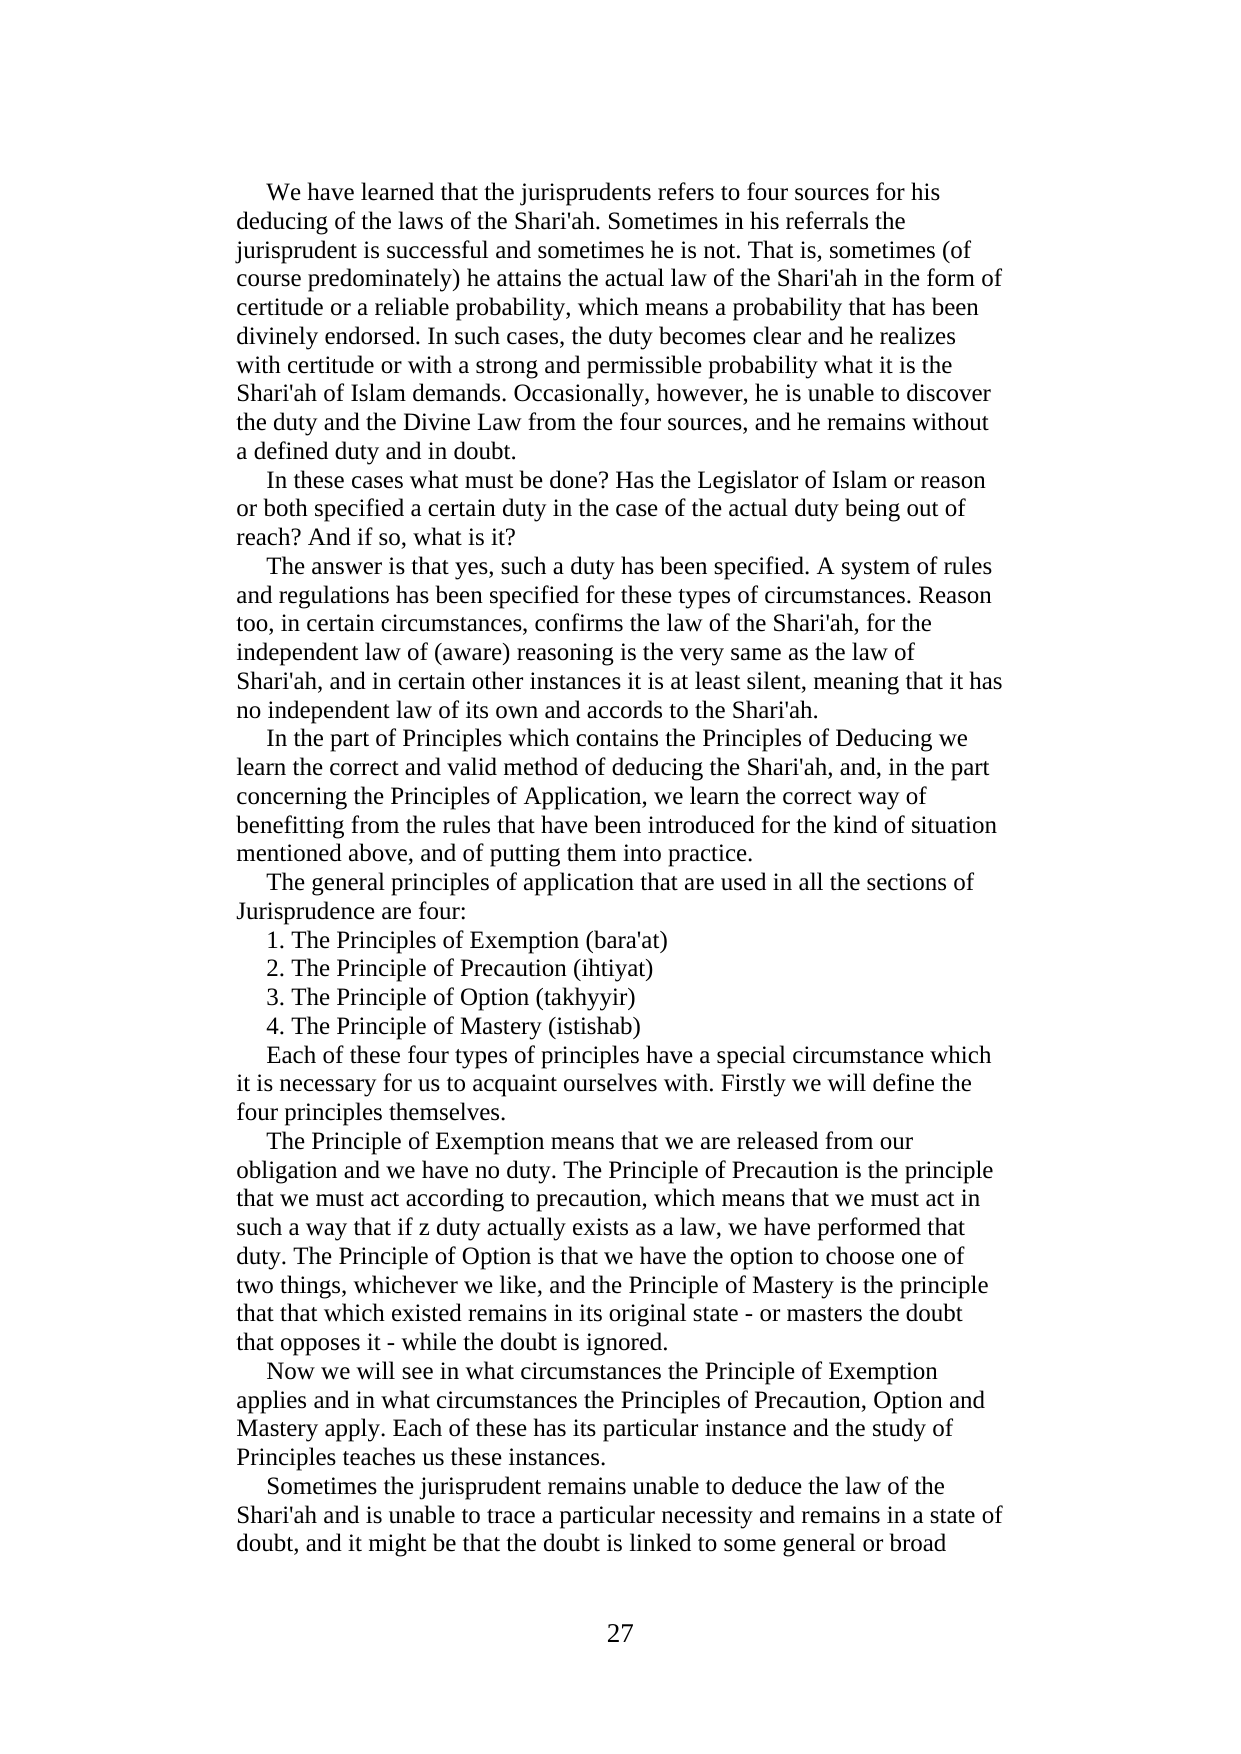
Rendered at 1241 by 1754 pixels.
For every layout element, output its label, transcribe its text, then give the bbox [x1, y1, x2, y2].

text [236, 1471, 1004, 1557]
text Each of these four types of principles have a special circumstance which it is necessary for us to acquaint ourselves with. Firstly we will define the four principles themselves. [236, 1040, 1004, 1126]
text The Principle of Exemption means that we are released from our obligation and we have no duty. The Principle of Precaution is the principle that we must act according to precaution, which means that we must act in such a way that if z duty actually exists as a law, we have performed that duty. The Principle of Option is that we have the option to choose one of two things, whichever we like, and the Principle of Mastery is the principle that that which existed remains in its original state - or masters the doubt that opposes it - while the doubt is ignored. [236, 1126, 1004, 1356]
text 2. The Principle of Precaution (ihtiyat) [236, 953, 1004, 982]
text 4. The Principle of Mastery (istishab) [236, 1011, 1004, 1040]
text We have learned that the jurisprudents refers to four sources for his deducing of the laws of the Shari'ah. Sometimes in his referrals the jurisprudent is successful and sometimes he is not. That is, sometimes (of course predominately) he attains the actual law of the Shari'ah in the form of certitude or a reliable probability, which means a probability that has been divinely endorsed. In such cases, the duty becomes clear and he realizes with certitude or with a strong and permissible probability what it is the Shari'ah of Islam demands. Occasionally, however, he is unable to discover the duty and the Divine Law from the four sources, and he remains without a defined duty and in doubt. [236, 177, 1004, 465]
text Now we will see in what circumstances the Principle of Exemption applies and in what circumstances the Principles of Precaution, Option and Mastery apply. Each of these has its particular instance and the study of Principles teaches us these instances. [236, 1356, 1004, 1471]
text In the part of Principles which contains the Principles of Deducing we learn the correct and valid method of deducing the Shari'ah, and, in the part concerning the Principles of Application, we learn the correct way of benefitting from the rules that have been introduced for the kind of situation mentioned above, and of putting them into practice. [236, 723, 1004, 867]
text In these cases what must be done? Has the Legislator of Islam or reason or both specified a certain duty in the case of the actual duty being out of reach? And if so, what is it? [236, 465, 1004, 551]
text 1. The Principles of Exemption (bara'at) [236, 925, 1004, 953]
text The general principles of application that are used in all the sections of Jurisprudence are four: [236, 867, 1004, 925]
text 3. The Principle of Option (takhyyir) [236, 982, 1004, 1011]
text The answer is that yes, such a duty has been specified. A system of rules and regulations has been specified for these types of circumstances. Reason too, in certain circumstances, confirms the law of the Shari'ah, for the independent law of (aware) reasoning is the very same as the law of Shari'ah, and in certain other instances it is at least silent, meaning that it has no independent law of its own and accords to the Shari'ah. [236, 551, 1004, 723]
